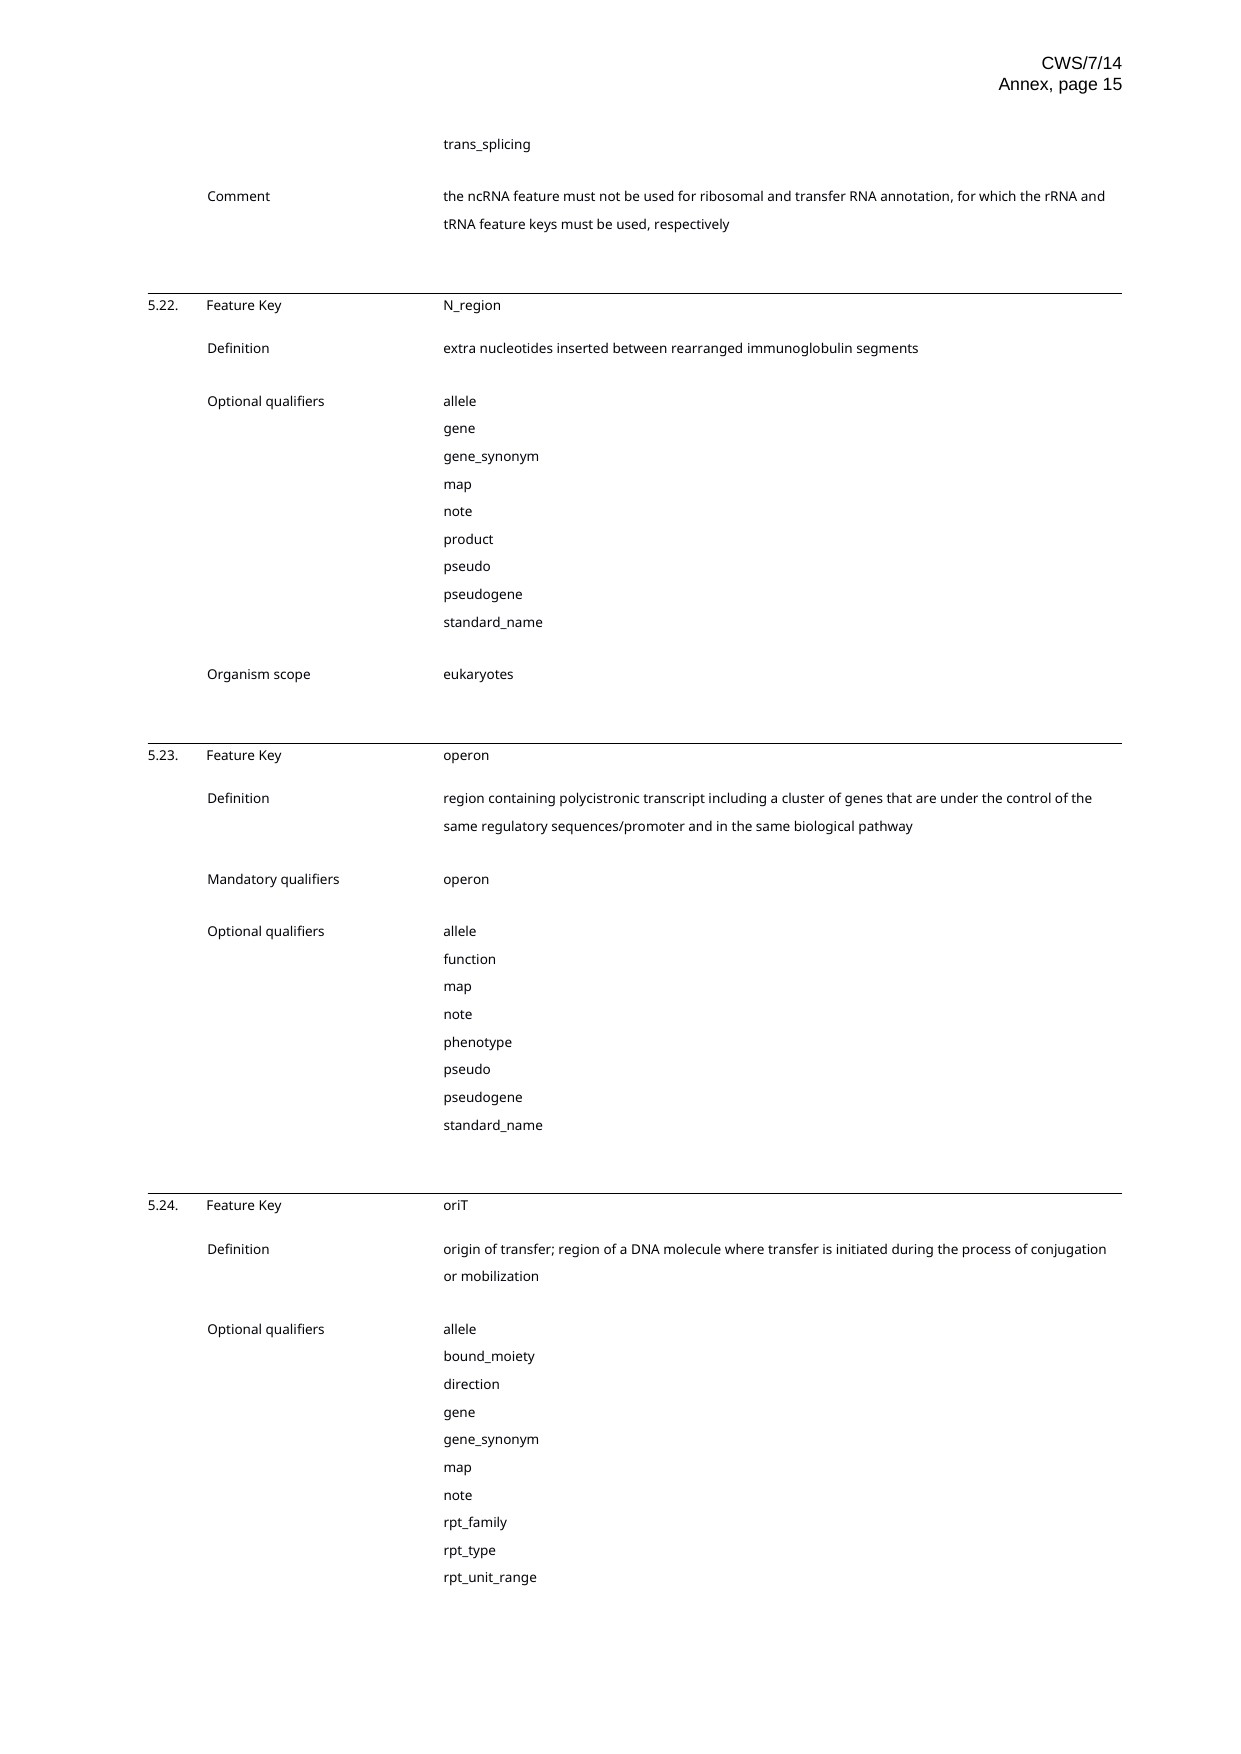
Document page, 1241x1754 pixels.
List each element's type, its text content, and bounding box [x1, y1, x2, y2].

text Feature Key oriT [148, 1194, 1122, 1214]
text Definition origin of transfer; region of a DNA molecule where transfer is initiated during the process of conjugation or mobilization [207, 1239, 1122, 1286]
text Mandatory qualifiers operon [207, 869, 1122, 888]
text pseudo [443, 1060, 1122, 1079]
text rpt_family [443, 1513, 1122, 1531]
text map [443, 474, 1122, 493]
text Definition extra nucleotides inserted between rearranged immunoglobulin segments [207, 339, 1122, 358]
text Feature Key N_region [148, 294, 1122, 314]
text Organism scope eukaryotes [207, 665, 1122, 684]
text rpt_type [443, 1541, 1122, 1559]
text standard_name [443, 1115, 1122, 1134]
text pseudogene [443, 585, 1122, 603]
text function [443, 950, 1122, 968]
text note [443, 502, 1122, 521]
text phenotype [443, 1033, 1122, 1051]
text Optional qualifiers allele [207, 922, 1122, 941]
text Definition region containing polycistronic transcript including a cluster of genes that are under the control of the same regulatory sequences/promoter and in the same biological pathway [207, 789, 1122, 835]
text map [443, 977, 1122, 996]
text gene [443, 419, 1122, 438]
text Comment the ncRNA feature must not be used for ribosomal and transfer RNA annotation, for which the rRNA and tRNA feature keys must be used, respectively [207, 187, 1122, 233]
text gene_synonym [443, 447, 1122, 465]
text pseudo [443, 557, 1122, 576]
text gene [443, 1403, 1122, 1421]
text Feature Key operon [148, 744, 1122, 764]
text pseudogene [443, 1088, 1122, 1106]
text note [443, 1485, 1122, 1504]
text note [443, 1005, 1122, 1023]
text gene_synonym [443, 1430, 1122, 1449]
text product [443, 530, 1122, 548]
text bound_moiety [443, 1347, 1122, 1366]
text map [443, 1458, 1122, 1476]
text Optional qualifiers allele [207, 392, 1122, 410]
text direction [443, 1375, 1122, 1393]
text trans_splicing [443, 135, 1122, 153]
text rpt_unit_range [443, 1568, 1122, 1587]
text standard_name [443, 613, 1122, 631]
text Optional qualifiers allele [207, 1320, 1122, 1338]
